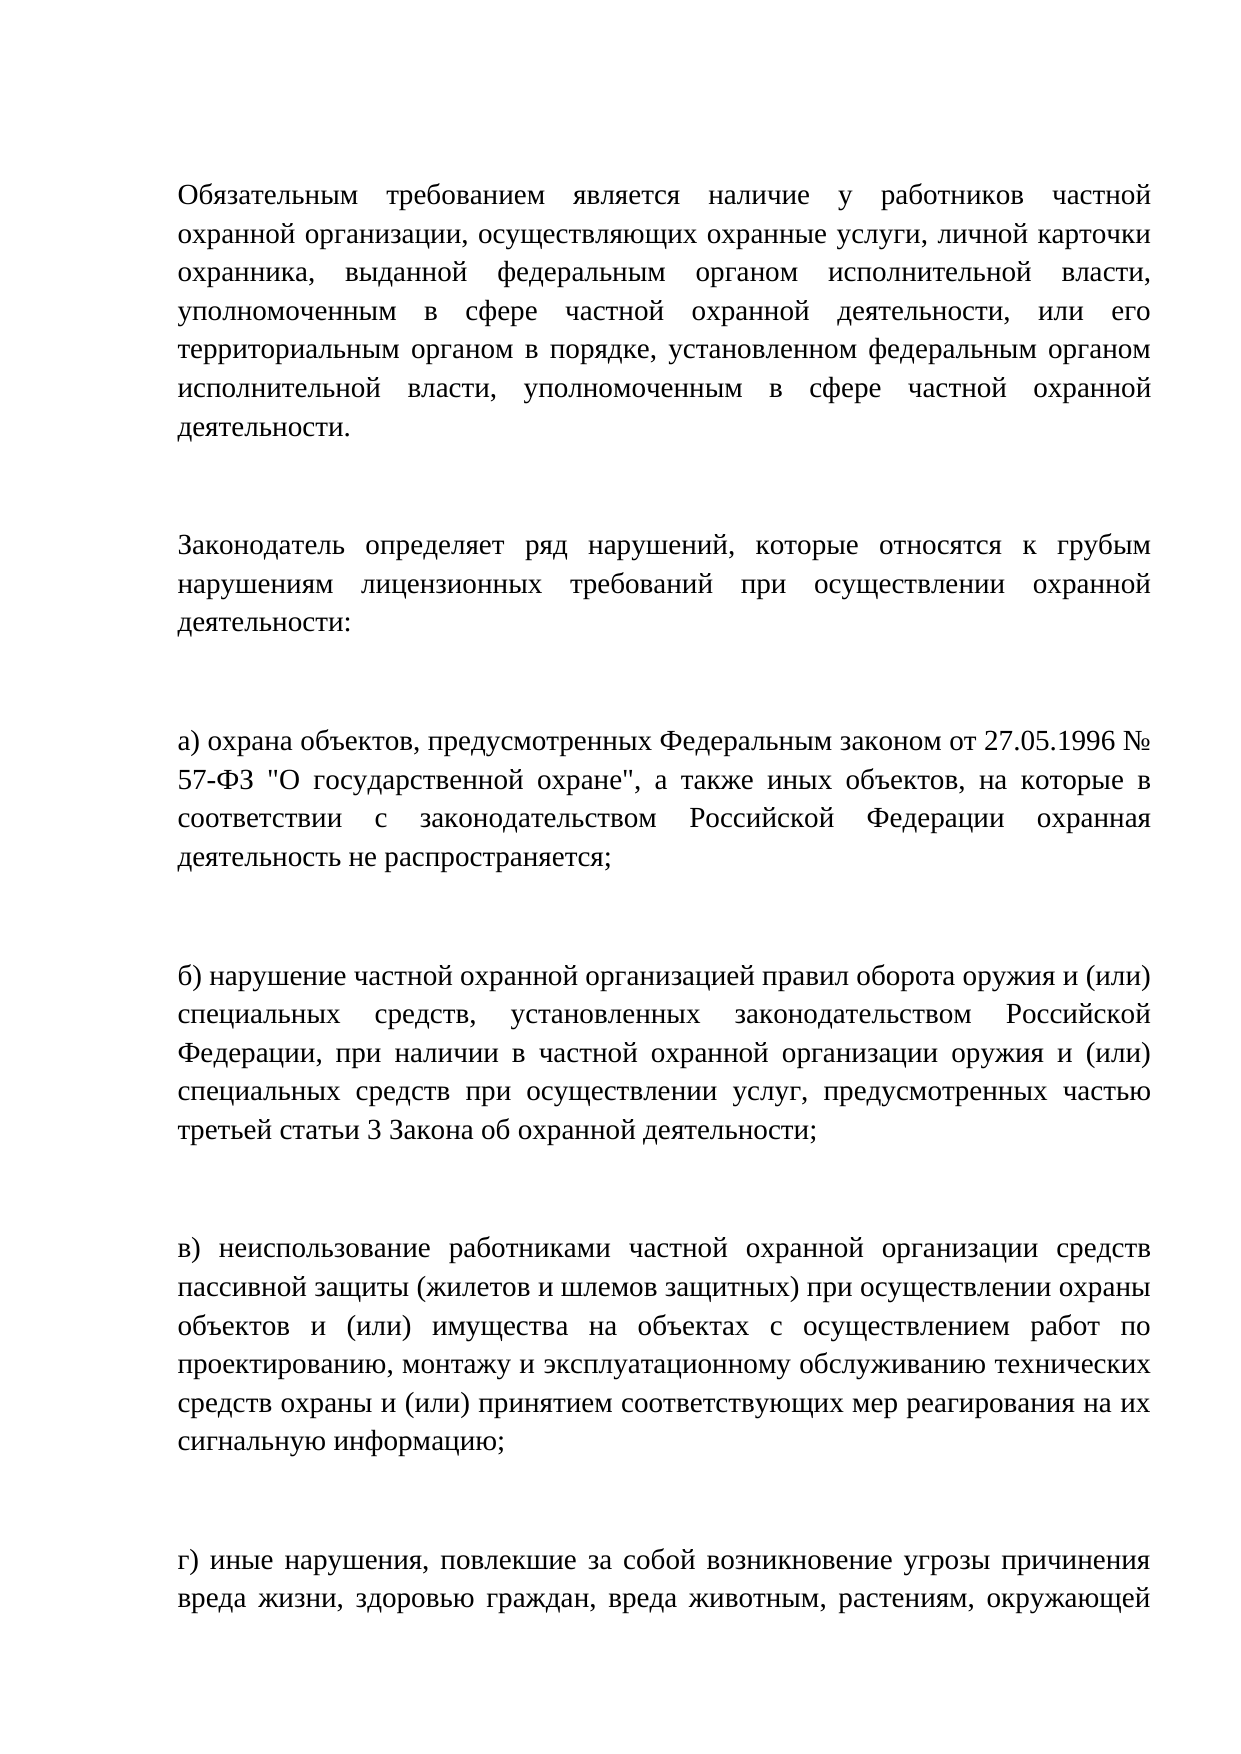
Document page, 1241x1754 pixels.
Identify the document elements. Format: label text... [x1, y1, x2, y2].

text Обязательным требованием является наличие у работников частной охранной организации, осуществляющих охранные услуги, личной карточки охранника, выданной федеральным органом исполнительной власти, уполномоченным в сфере частной охранной деятельности, или его территориальным органом в порядке, установленном федеральным органом исполнительной власти, уполномоченным в сфере частной охранной деятельности. [177, 177, 1152, 442]
text Законодатель определяет ряд нарушений, которые относятся к грубым нарушениям лицензионных требований при осуществлении охранной деятельности: [177, 527, 1152, 638]
text в) неиспользование работниками частной охранной организации средств пассивной защиты (жилетов и шлемов защитных) при осуществлении охраны объектов и (или) имущества на объектах с осуществлением работ по проектированию, монтажу и эксплуатационному обслуживанию технических средств охраны и (или) принятием соответствующих мер реагирования на их сигнальную информацию; [177, 1231, 1152, 1457]
text б) нарушение частной охранной организацией правил оборота оружия и (или) специальных средств, установленных законодательством Российской Федерации, при наличии в частной охранной организации оружия и (или) специальных средств при осуществлении услуг, предусмотренных частью третьей статьи 3 Закона об охранной деятельности; [177, 958, 1152, 1145]
text а) охрана объектов, предусмотренных Федеральным законом от 27.05.1996 № 57-ФЗ "О государственной охране", а также иных объектов, на которые в соответствии с законодательством Российской Федерации охранная деятельность не распространяется; [177, 723, 1152, 872]
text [177, 1542, 1152, 1614]
